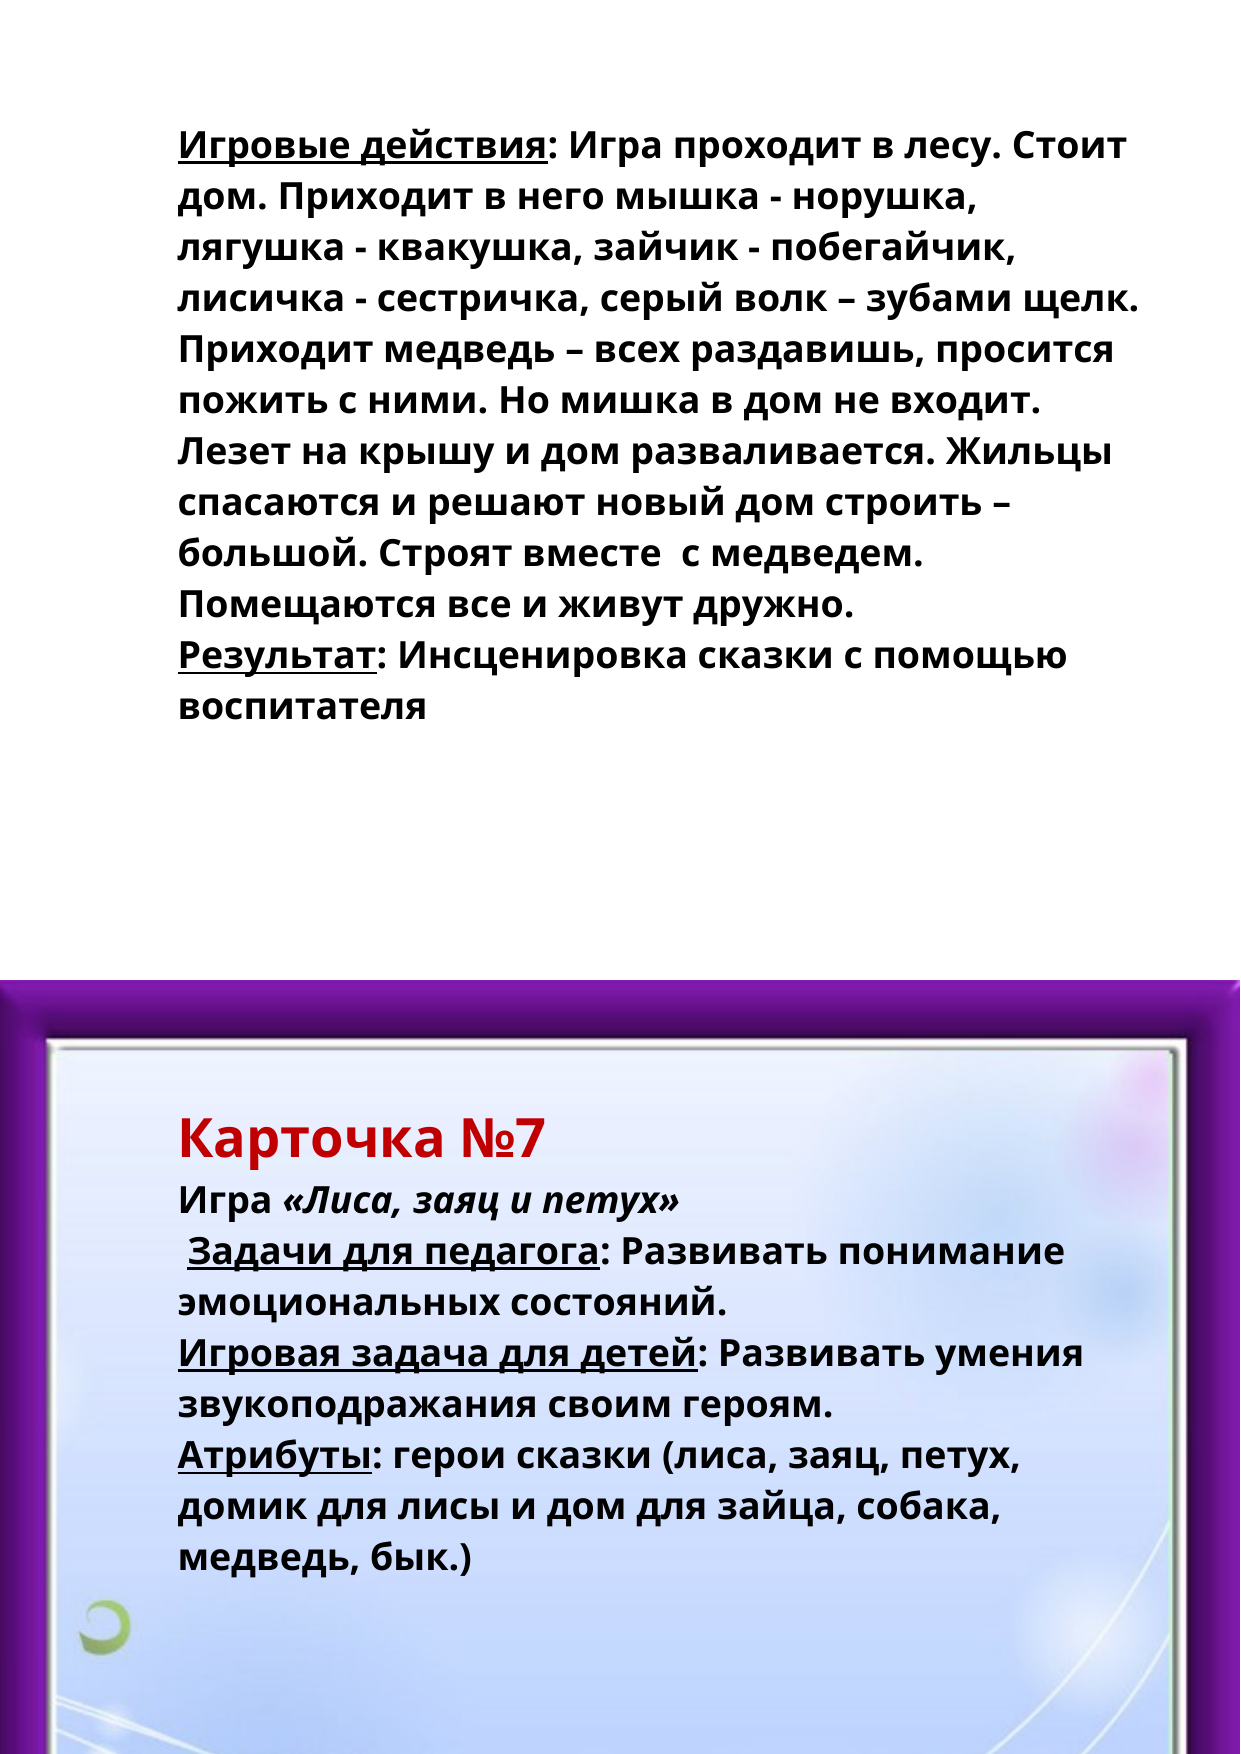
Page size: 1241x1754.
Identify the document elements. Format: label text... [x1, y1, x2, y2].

subtitle Игровые действия: Игра проходит в лесу. Стоит дом. Приходит в него мышка - норушка, лягушка - квакушка, зайчик - побегайчик, лисичка - сестричка, серый волк – зубами щелк. Приходит медведь – всех раздавишь, просится пожить с ними. Но мишка в дом не входит. Лезет на крышу и дом разваливается. Жильцы спасаются и решают новый дом строить – большой. Строят вместе с медведем. Помещаются все и живут дружно. Результат: Инсценировка сказки с помощью воспитателя [177, 118, 1152, 731]
picture [0, 980, 1240, 1754]
subtitle Игра «Лиса, заяц и петух» [177, 1173, 1152, 1224]
subtitle Задачи для педагога: Развивать понимание эмоциональных состояний. Игровая задача для детей: Развивать умения звукоподражания своим героям. Атрибуты: герои сказки (лиса, заяц, петух, домик для лисы и дом для зайца, собака, медведь, бык.) [177, 1224, 1152, 1581]
subtitle Карточка №7 [177, 1099, 1152, 1173]
